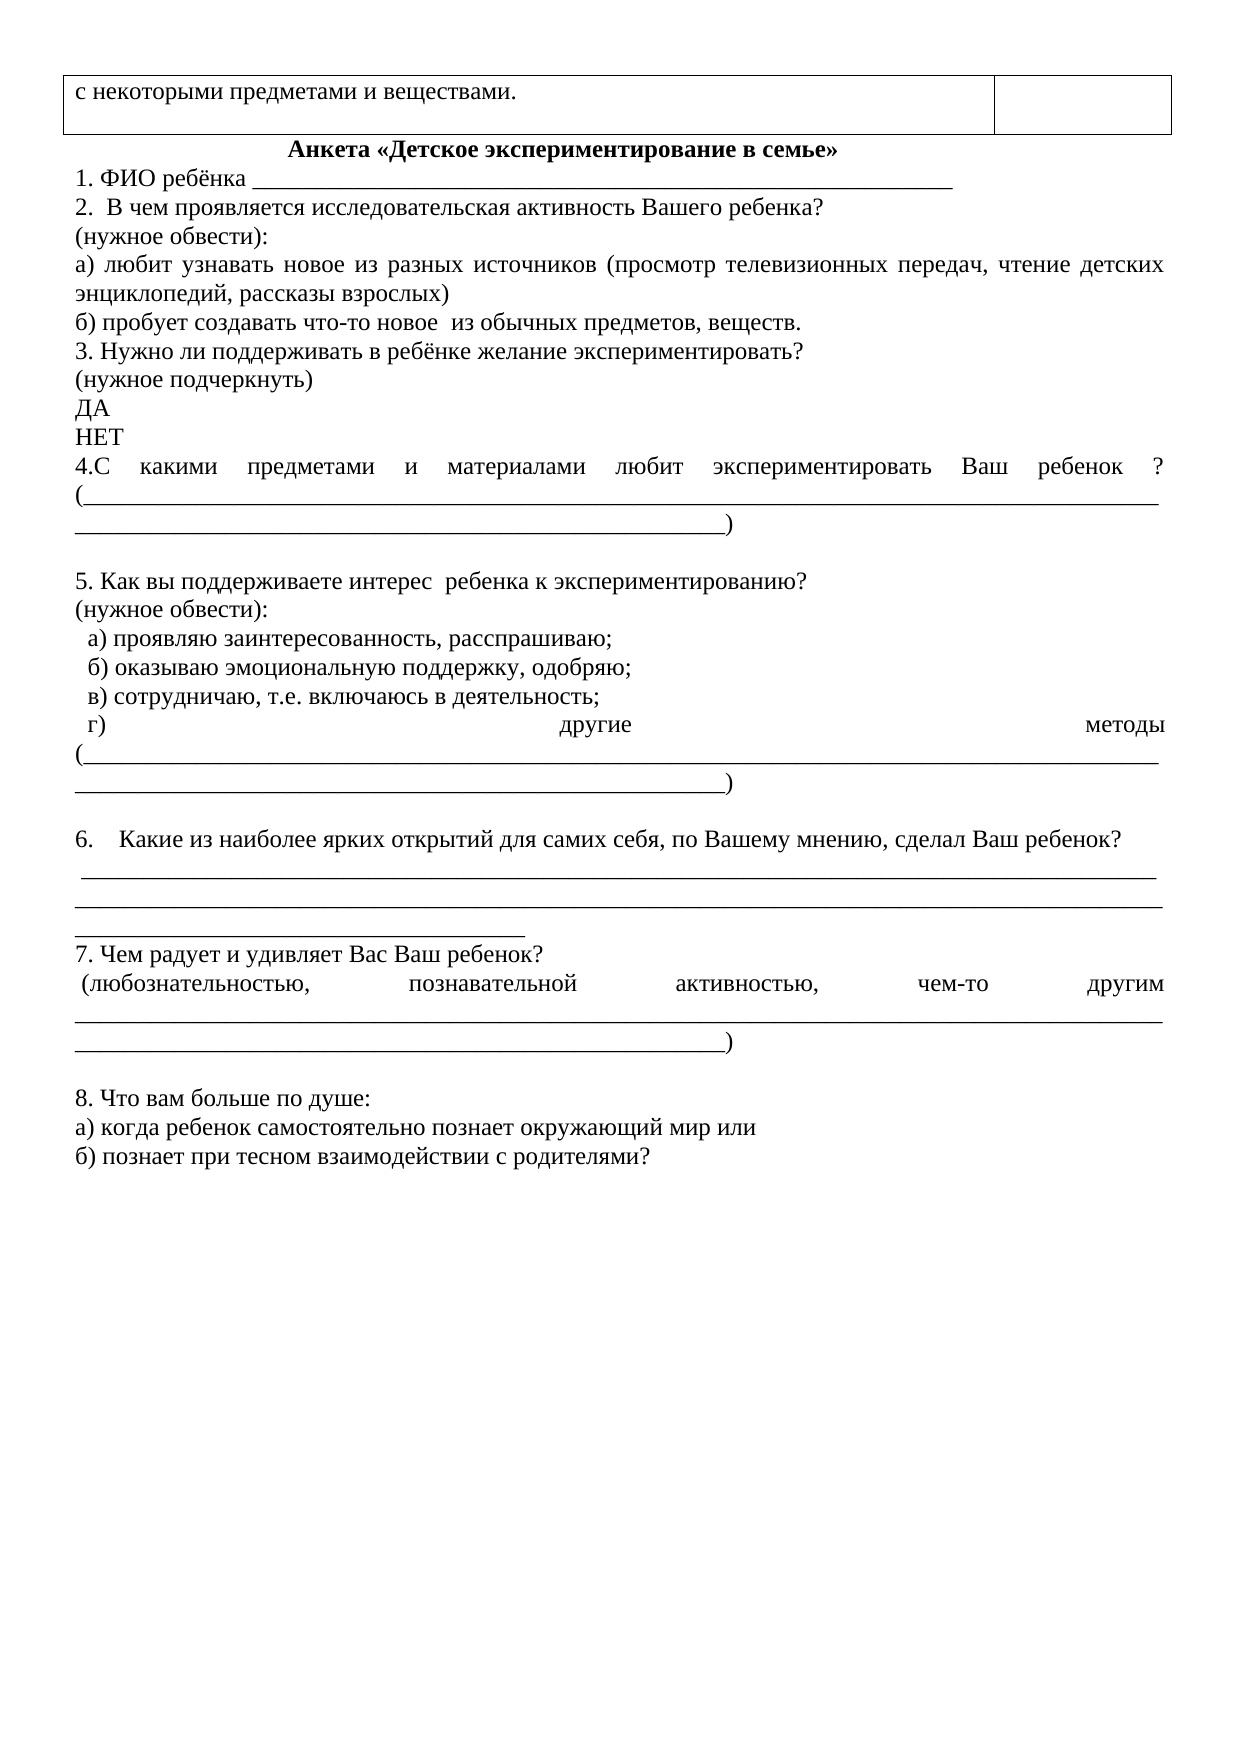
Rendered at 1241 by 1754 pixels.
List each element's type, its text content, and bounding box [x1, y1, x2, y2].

text _________________________________________________________________________________________________________________________________________________________________________________________________________________ [75, 853, 1165, 939]
text в) сотрудничаю, т.е. включаюсь в деятельность; [75, 681, 1165, 709]
text 5. Как вы поддерживаете интерес ребенка к экспериментированию? [75, 566, 1165, 594]
text б) оказываю эмоциональную поддержку, одобряю; [75, 652, 1165, 681]
text Анкета «Детское экспериментирование в семье» [75, 135, 1165, 163]
text (любознательностью, познавательной активностью, чем-то другим ___________________________________________________________________________________________________________________________________________) [75, 968, 1165, 1054]
text 6. Какие из наиболее ярких открытий для самих себя, по Вашему мнению, сделал Ваш ребенок? [75, 824, 1165, 853]
text б) пробует создавать что-то новое из обычных предметов, веществ. [75, 307, 1165, 336]
text (нужное обвести): [75, 594, 1165, 623]
text НЕТ [75, 422, 1165, 451]
text а) когда ребенок самостоятельно познает окружающий мир или [75, 1112, 1165, 1141]
text ДА [75, 393, 1165, 422]
text 7. Чем радует и удивляет Вас Ваш ребенок? [75, 939, 1165, 968]
text а) любит узнавать новое из разных источников (просмотр телевизионных передач, чтение детских энциклопедий, рассказы взрослых) [75, 249, 1165, 307]
text г) другие методы (__________________________________________________________________________________________________________________________________________) [75, 709, 1165, 796]
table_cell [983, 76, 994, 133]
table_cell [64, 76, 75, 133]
text 3. Нужно ли поддерживать в ребёнке желание экспериментировать? [75, 336, 1165, 364]
text 8. Что вам больше по душе: [75, 1083, 1165, 1112]
table_cell [995, 76, 1171, 133]
text 2. В чем проявляется исследовательская активность Вашего ребенка? [75, 192, 1165, 221]
text (нужное подчеркнуть) [75, 364, 1165, 393]
text (нужное обвести): [75, 221, 1165, 249]
text 4.С какими предметами и материалами любит экспериментировать Ваш ребенок ? (__________________________________________________________________________________________________________________________________________) [75, 451, 1165, 537]
text б) познает при тесном взаимодействии с родителями? [75, 1141, 1165, 1169]
text а) проявляю заинтересованность, расспрашиваю; [75, 623, 1165, 652]
text 1. ФИО ребёнка ________________________________________________________ [75, 163, 1165, 192]
